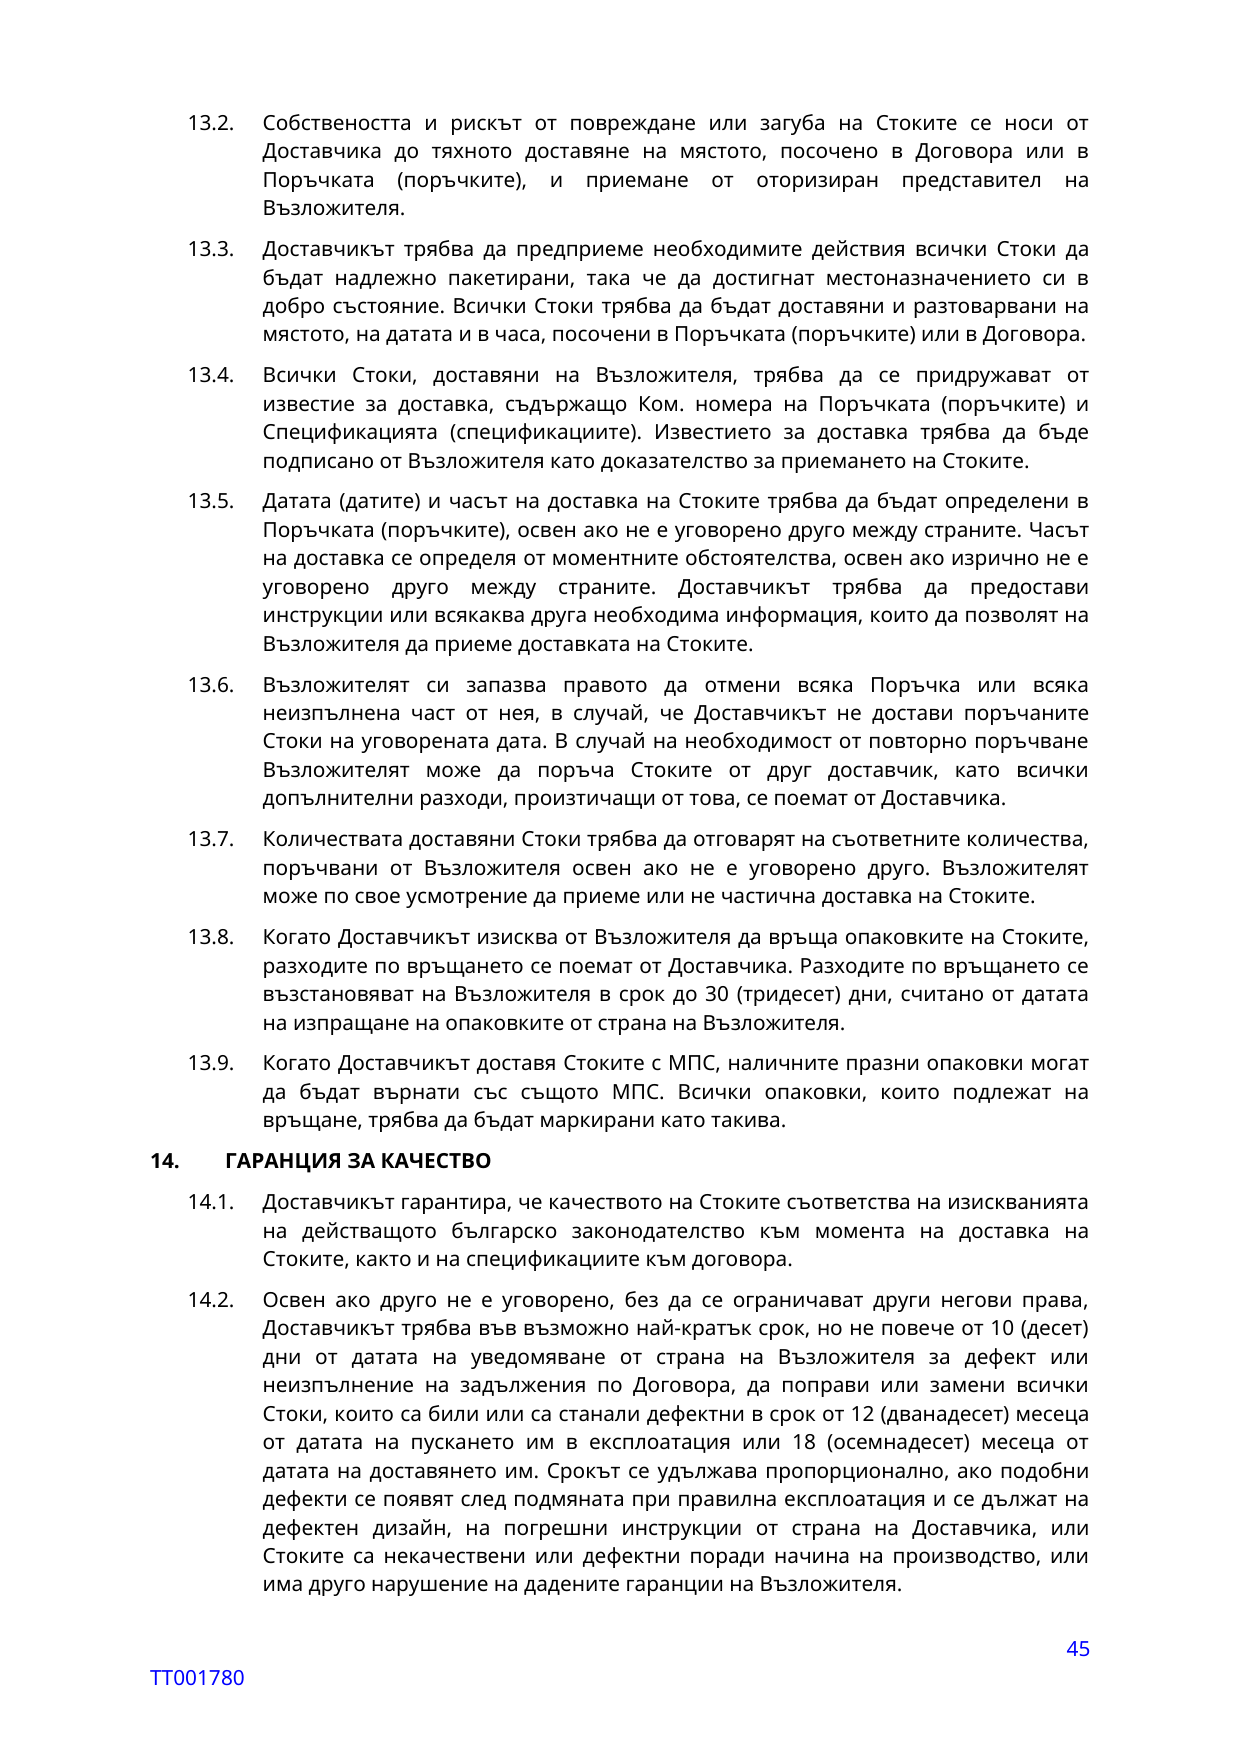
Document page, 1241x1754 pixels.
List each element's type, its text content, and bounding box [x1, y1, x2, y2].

list Собствеността и рискът от повреждане или загуба на Стоките се носи от Доставчика до тяхното доставяне на мястото, посочено в Договора или в Поръчката (поръчките), и приемане от оторизиран представител на Възложителя. [187, 108, 1090, 222]
list Доставчикът гарантира, че качеството на Стоките съответства на изискванията на действащото българско законодателство към момента на доставка на Стоките, както и на спецификациите към договора. [187, 1187, 1090, 1273]
list Когато Доставчикът доставя Стоките с МПС, наличните празни опаковки могат да бъдат върнати със същото МПС. Всички опаковки, които подлежат на връщане, трябва да бъдат маркирани като такива. [187, 1048, 1090, 1134]
list Всички Стоки, доставяни на Възложителя, трябва да се придружават от известие за доставка, съдържащо Ком. номера на Поръчката (поръчките) и Спецификацията (спецификациите). Известието за доставка трябва да бъде подписано от Възложителя като доказателство за приемането на Стоките. [187, 360, 1090, 474]
list ГАРАНЦИЯ ЗА КАЧЕСТВО [150, 1146, 1090, 1175]
list Количествата доставяни Стоки трябва да отговарят на съответните количества, поръчвани от Възложителя освен ако не е уговорено друго. Възложителят може по свое усмотрение да приеме или не частична доставка на Стоките. [187, 824, 1090, 910]
list Когато Доставчикът изисква от Възложителя да връща опаковките на Стоките, разходите по връщането се поемат от Доставчика. Разходите по връщането се възстановяват на Възложителя в срок до 30 (тридесет) дни, считано от датата на изпращане на опаковките от страна на Възложителя. [187, 922, 1090, 1036]
list Доставчикът трябва да предприеме необходимите действия всички Стоки да бъдат надлежно пакетирани, така че да достигнат местоназначението си в добро състояние. Всички Стоки трябва да бъдат доставяни и разтоварвани на мястото, на датата и в часа, посочени в Поръчката (поръчките) или в Договора. [187, 234, 1090, 348]
list Възложителят си запазва правото да отмени всяка Поръчка или всяка неизпълнена част от нея, в случай, че Доставчикът не достави поръчаните Стоки на уговорената дата. В случай на необходимост от повторно поръчване Възложителят може да поръча Стоките от друг доставчик, като всички допълнителни разходи, произтичащи от това, се поемат от Доставчика. [187, 670, 1090, 812]
list Датата (датите) и часът на доставка на Стоките трябва да бъдат определени в Поръчката (поръчките), освен ако не е уговорено друго между страните. Часът на доставка се определя от моментните обстоятелства, освен ако изрично не е уговорено друго между страните. Доставчикът трябва да предостави инструкции или всякаква друга необходима информация, които да позволят на Възложителя да приеме доставката на Стоките. [187, 487, 1090, 657]
list Освен ако друго не е уговорено, без да се ограничават други негови права, Доставчикът трябва във възможно най-кратък срок, но не повече от 10 (десет) дни от датата на уведомяване от страна на Възложителя за дефект или неизпълнение на задължения по Договора, да поправи или замени всички Стоки, които са били или са станали дефектни в срок от 12 (дванадесет) месеца от датата на пускането им в експлоатация или 18 (осемнадесет) месеца от датата на доставянето им. Срокът се удължава пропорционално, ако подобни дефекти се появят след подмяната при правилна експлоатация и се дължат на дефектен дизайн, на погрешни инструкции от страна на Доставчика, или Стоките са некачествени или дефектни поради начина на производство, или има друго нарушение на дадените гаранции на Възложителя. [187, 1285, 1090, 1598]
